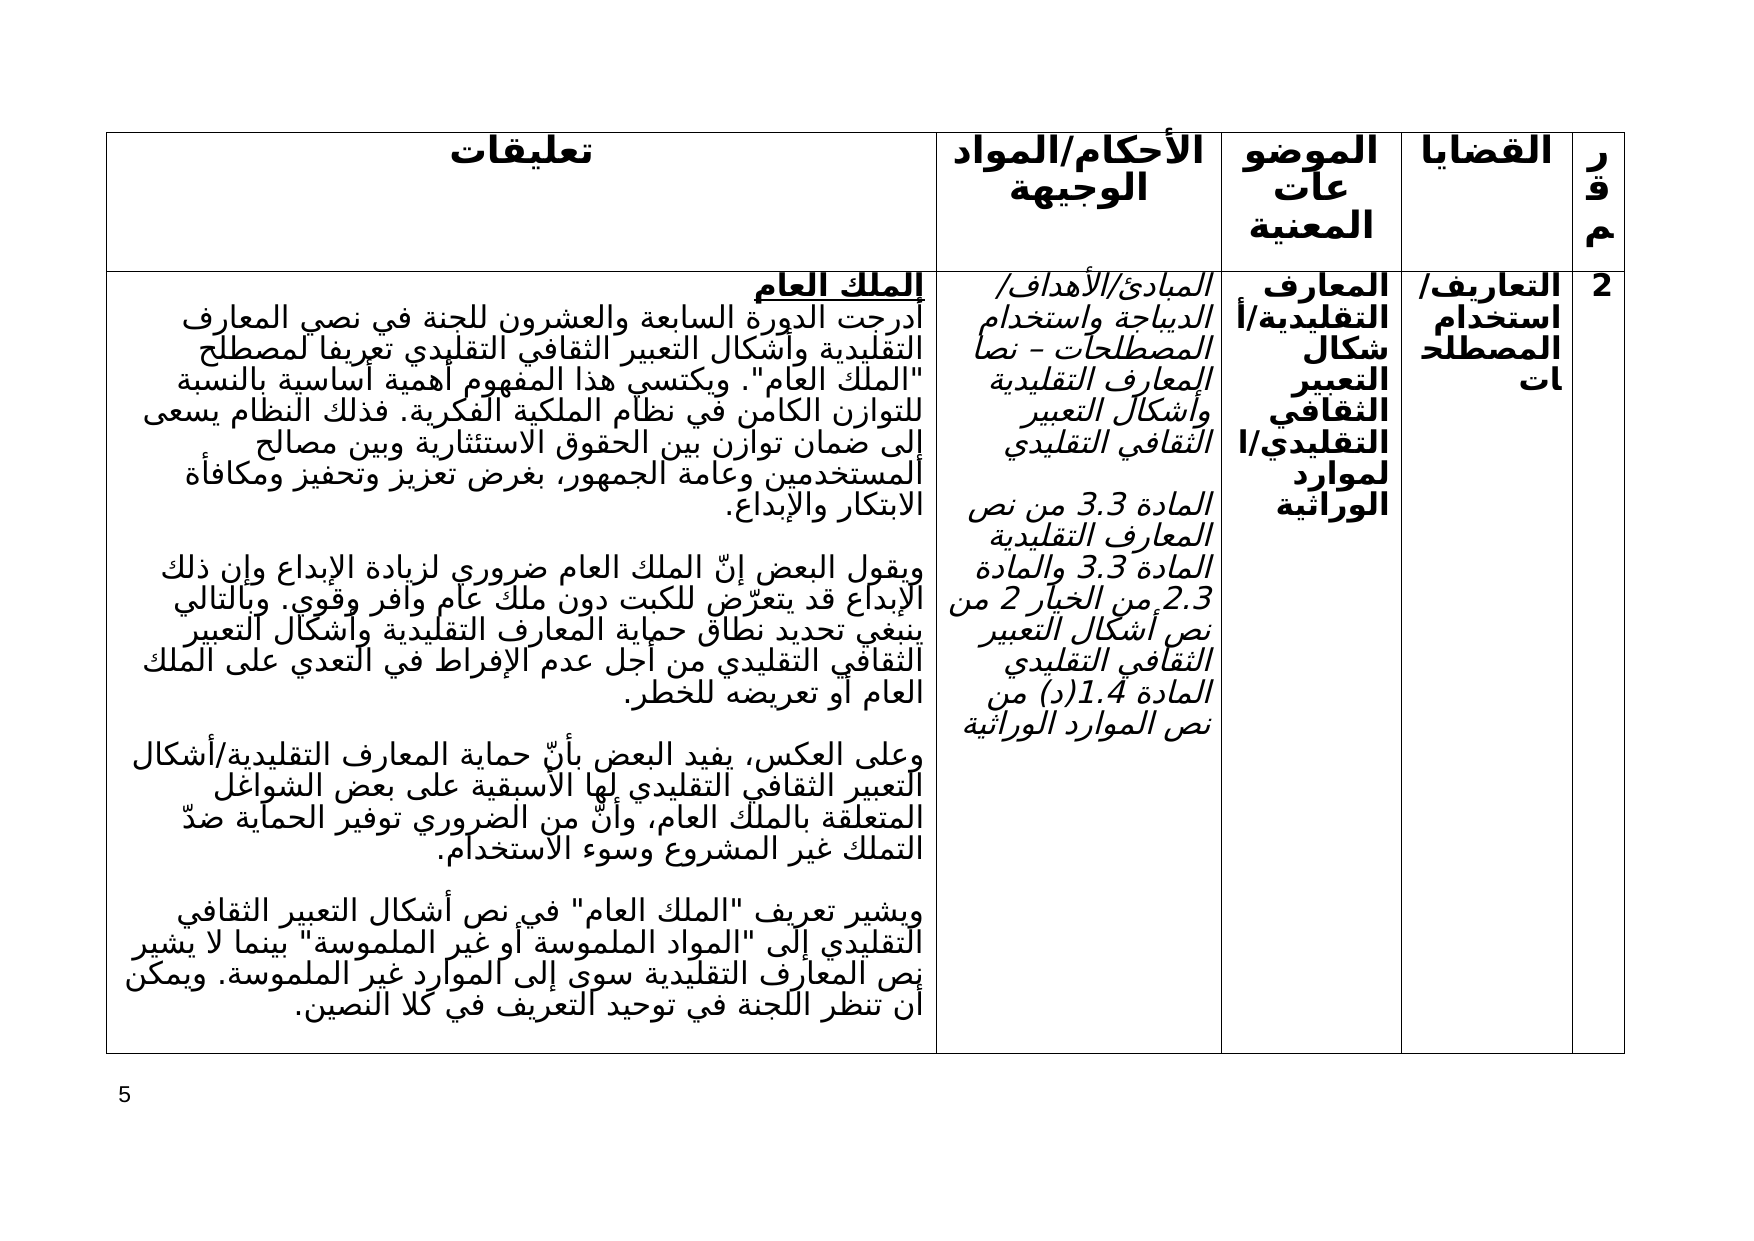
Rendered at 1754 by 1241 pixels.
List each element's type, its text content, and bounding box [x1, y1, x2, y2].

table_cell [937, 272, 1221, 1053]
table_cell التعاريف/استخدام المصطلحات [1402, 272, 1572, 1053]
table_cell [1222, 272, 1401, 1053]
table_header الأحكام/المواد الوجيهة [937, 133, 1221, 271]
table_header القضايا [1402, 133, 1572, 271]
table_header تعليقات [107, 133, 936, 271]
table_cell 2 [1573, 272, 1624, 1053]
table_header رقم [1573, 133, 1624, 271]
table_header الموضوعات المعنية [1222, 133, 1401, 271]
